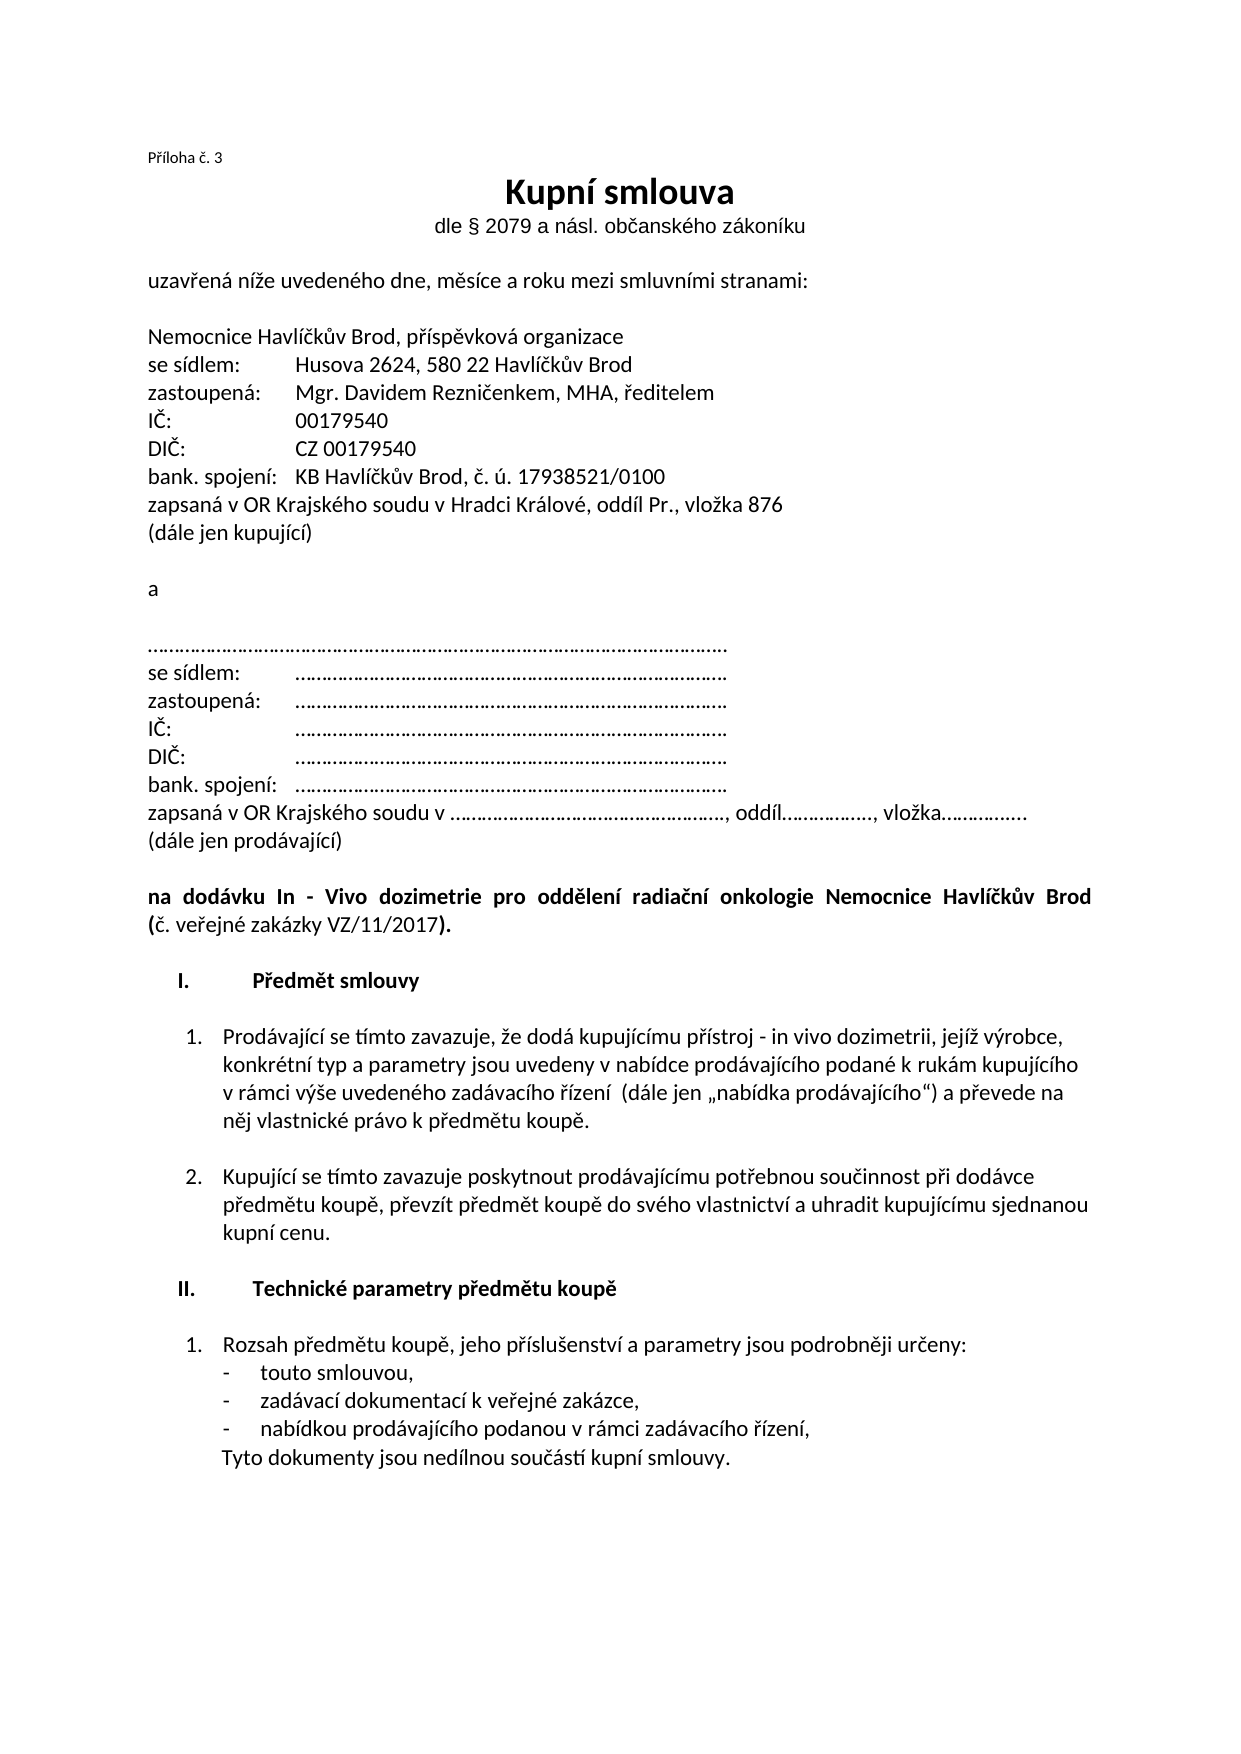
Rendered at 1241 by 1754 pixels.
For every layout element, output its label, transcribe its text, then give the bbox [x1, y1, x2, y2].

text Nemocnice Havlíčkův Brod, příspěvková organizace [148, 322, 1093, 350]
text uzavřená níže uvedeného dne, měsíce a roku mezi smluvními stranami: [148, 266, 1093, 294]
text DIČ: ………………………………………………………………………. [148, 742, 1093, 770]
text bank. spojení: KB Havlíčkův Brod, č. ú. 17938521/0100 [148, 462, 1093, 490]
list Kupující se tímto zavazuje poskytnout prodávajícímu potřebnou součinnost při dodávce předmětu koupě, převzít předmět koupě do svého vlastnictví a uhradit kupujícímu sjednanou kupní cenu. [185, 1162, 1093, 1246]
list Technické parametry předmětu koupě [177, 1274, 1093, 1302]
text DIČ: CZ 00179540 [148, 434, 1093, 462]
text zastoupená: Mgr. Davidem Rezničenkem, MHA, ředitelem [148, 378, 1093, 406]
text Kupní smlouva [148, 168, 1093, 214]
text IČ: ………………………………………………………………………. [148, 714, 1093, 742]
text se sídlem: Husova 2624, 580 22 Havlíčkův Brod [148, 350, 1093, 378]
text zastoupená: ………………………………………………………………………. [148, 686, 1093, 714]
list nabídkou prodávajícího podanou v rámci zadávacího řízení, [223, 1414, 1093, 1443]
text a [148, 574, 1093, 602]
text Tyto dokumenty jsou nedílnou součástí kupní smlouvy. [221, 1443, 1093, 1471]
list Předmět smlouvy [177, 966, 1093, 994]
text ……………………………………………………………………………………………….. [148, 630, 1093, 658]
text na dodávku In - Vivo dozimetrie pro oddělení radiační onkologie Nemocnice Havlíčkův Brod (č. veřejné zakázky VZ/11/2017). [148, 882, 1093, 938]
text se sídlem: ………………………………………………………………………. [148, 658, 1093, 686]
text (dále jen prodávající) [148, 826, 1093, 854]
title dle § 2079 a násl. občanského zákoníku [148, 214, 1093, 238]
list zadávací dokumentací k veřejné zakázce, [223, 1387, 1093, 1414]
list Prodávající se tímto zavazuje, že dodá kupujícímu přístroj - in vivo dozimetrii, jejíž výrobce, konkrétní typ a parametry jsou uvedeny v nabídce prodávajícího podané k rukám kupujícího v rámci výše uvedeného zadávacího řízení (dále jen „nabídka prodávajícího“) a převede na něj vlastnické právo k předmětu koupě. [185, 1022, 1093, 1134]
text zapsaná v OR Krajského soudu v Hradci Králové, oddíl Pr., vložka 876 [148, 490, 1093, 518]
text IČ: 00179540 [148, 406, 1093, 434]
list touto smlouvou, [223, 1358, 1093, 1387]
list Rozsah předmětu koupě, jeho příslušenství a parametry jsou podrobněji určeny: [185, 1331, 1093, 1358]
text (dále jen kupující) [148, 518, 1093, 546]
text Příloha č. 3 [148, 148, 1093, 168]
text bank. spojení: ………………………………………………………………………. [148, 770, 1093, 798]
text zapsaná v OR Krajského soudu v ……………………………………………., oddíl…………….., vložka………….... [148, 798, 1093, 826]
